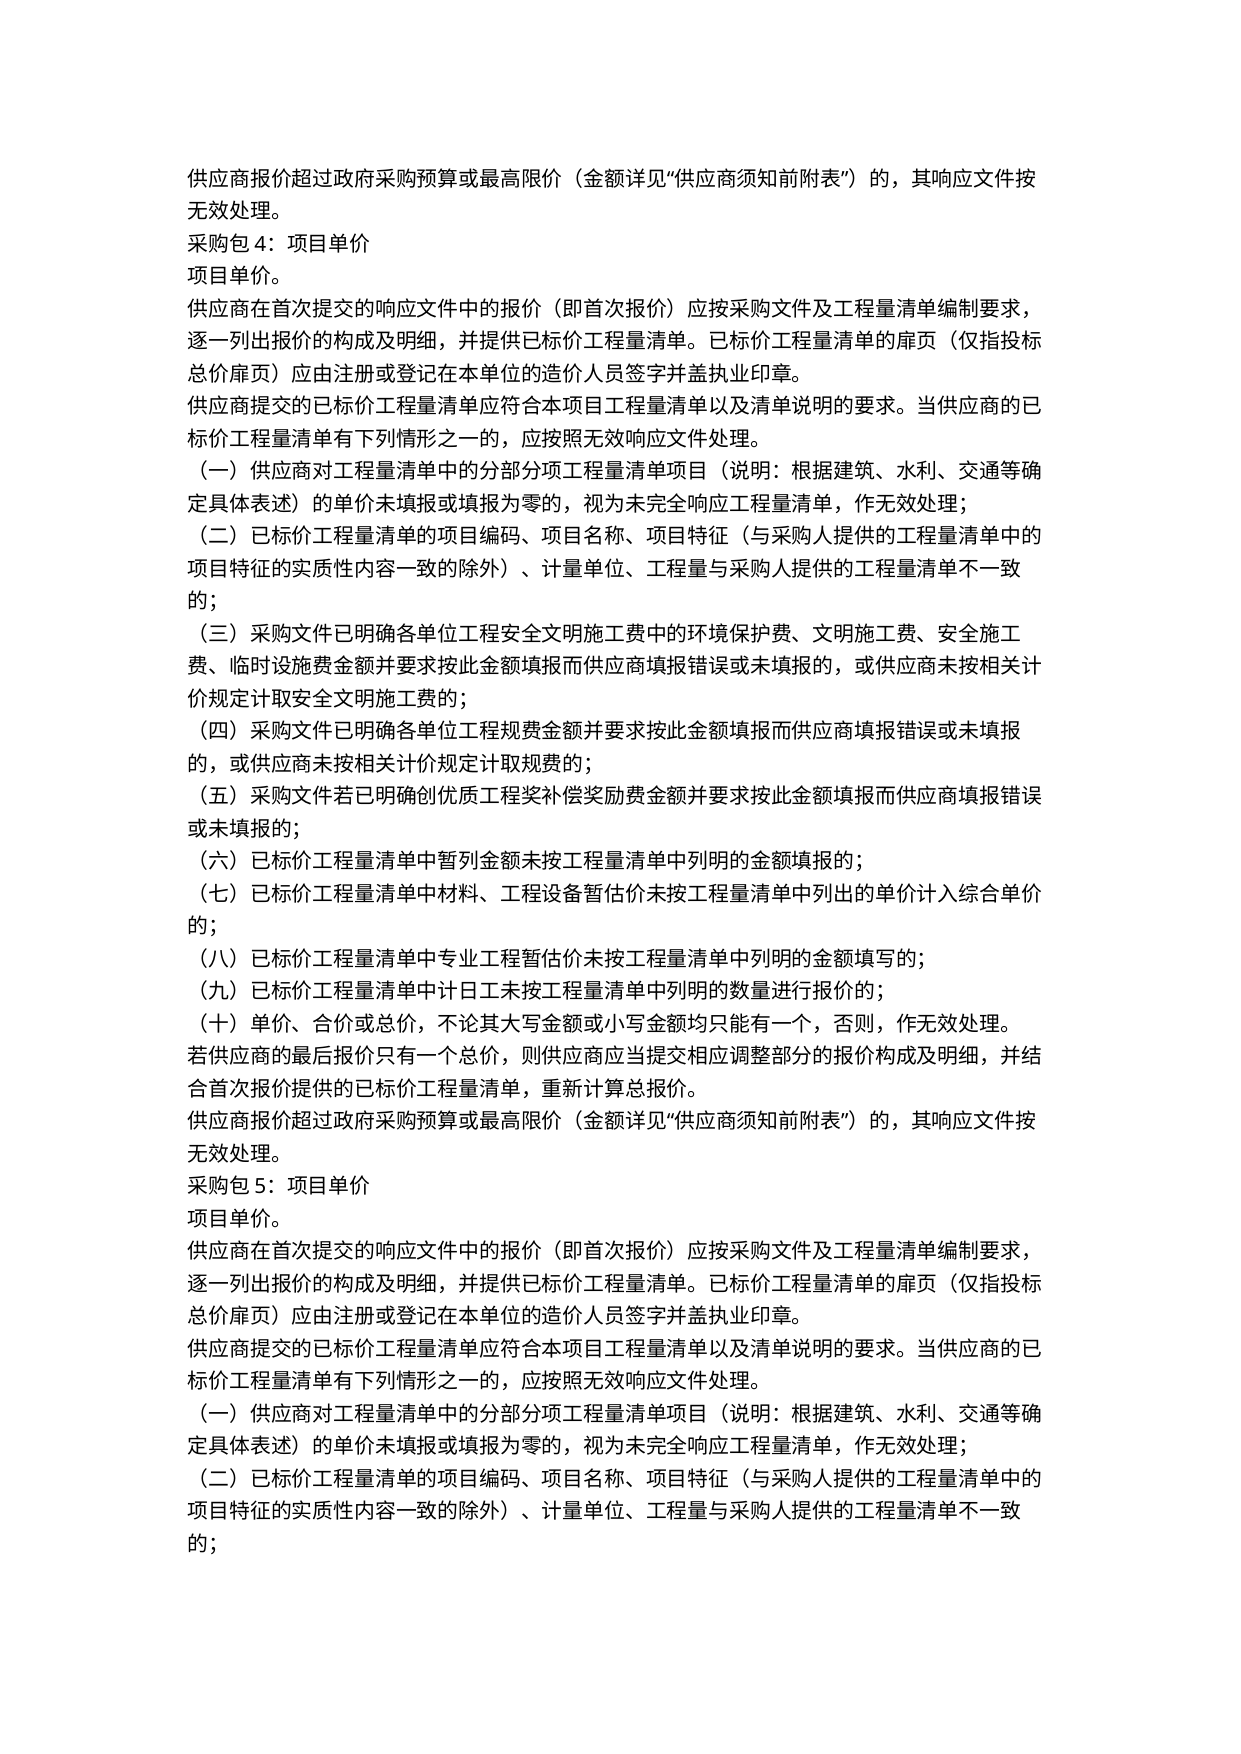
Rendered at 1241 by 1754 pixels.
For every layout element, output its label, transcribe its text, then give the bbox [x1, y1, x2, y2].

text （一）供应商对工程量清单中的分部分项工程量清单项目（说明：根据建筑、水利、交通等确定具体表述）的单价未填报或填报为零的，视为未完全响应工程量清单，作无效处理； [187, 454, 1053, 519]
text 若供应商的最后报价只有一个总价，则供应商应当提交相应调整部分的报价构成及明细，并结合首次报价提供的已标价工程量清单，重新计算总报价。 [187, 1039, 1053, 1104]
text （二）已标价工程量清单的项目编码、项目名称、项目特征（与采购人提供的工程量清单中的项目特征的实质性内容一致的除外）、计量单位、工程量与采购人提供的工程量清单不一致的； [187, 519, 1053, 617]
text 供应商提交的已标价工程量清单应符合本项目工程量清单以及清单说明的要求。当供应商的已标价工程量清单有下列情形之一的，应按照无效响应文件处理。 [187, 389, 1053, 454]
text （六）已标价工程量清单中暂列金额未按工程量清单中列明的金额填报的； [187, 844, 1053, 877]
text 供应商提交的已标价工程量清单应符合本项目工程量清单以及清单说明的要求。当供应商的已标价工程量清单有下列情形之一的，应按照无效响应文件处理。 [187, 1332, 1053, 1397]
text （五）采购文件若已明确创优质工程奖补偿奖励费金额并要求按此金额填报而供应商填报错误或未填报的； [187, 779, 1053, 844]
text 采购包4：项目单价 [187, 227, 1053, 259]
text （四）采购文件已明确各单位工程规费金额并要求按此金额填报而供应商填报错误或未填报的，或供应商未按相关计价规定计取规费的； [187, 714, 1053, 779]
text 项目单价。 [187, 1202, 1053, 1234]
text （九）已标价工程量清单中计日工未按工程量清单中列明的数量进行报价的； [187, 974, 1053, 1007]
text （二）已标价工程量清单的项目编码、项目名称、项目特征（与采购人提供的工程量清单中的项目特征的实质性内容一致的除外）、计量单位、工程量与采购人提供的工程量清单不一致的； [187, 1462, 1053, 1559]
text （十）单价、合价或总价，不论其大写金额或小写金额均只能有一个，否则，作无效处理。 [187, 1007, 1053, 1039]
text 采购包5：项目单价 [187, 1169, 1053, 1202]
text 项目单价。 [187, 259, 1053, 292]
text （八）已标价工程量清单中专业工程暂估价未按工程量清单中列明的金额填写的； [187, 942, 1053, 974]
text 供应商报价超过政府采购预算或最高限价（金额详见“供应商须知前附表”）的，其响应文件按无效处理。 [187, 162, 1053, 227]
text 供应商报价超过政府采购预算或最高限价（金额详见“供应商须知前附表”）的，其响应文件按无效处理。 [187, 1104, 1053, 1169]
text （七）已标价工程量清单中材料、工程设备暂估价未按工程量清单中列出的单价计入综合单价的； [187, 877, 1053, 942]
text 供应商在首次提交的响应文件中的报价（即首次报价）应按采购文件及工程量清单编制要求，逐一列出报价的构成及明细，并提供已标价工程量清单。已标价工程量清单的扉页（仅指投标总价扉页）应由注册或登记在本单位的造价人员签字并盖执业印章。 [187, 292, 1053, 389]
text （三）采购文件已明确各单位工程安全文明施工费中的环境保护费、文明施工费、安全施工费、临时设施费金额并要求按此金额填报而供应商填报错误或未填报的，或供应商未按相关计价规定计取安全文明施工费的； [187, 617, 1053, 714]
text （一）供应商对工程量清单中的分部分项工程量清单项目（说明：根据建筑、水利、交通等确定具体表述）的单价未填报或填报为零的，视为未完全响应工程量清单，作无效处理； [187, 1397, 1053, 1462]
text 供应商在首次提交的响应文件中的报价（即首次报价）应按采购文件及工程量清单编制要求，逐一列出报价的构成及明细，并提供已标价工程量清单。已标价工程量清单的扉页（仅指投标总价扉页）应由注册或登记在本单位的造价人员签字并盖执业印章。 [187, 1234, 1053, 1332]
